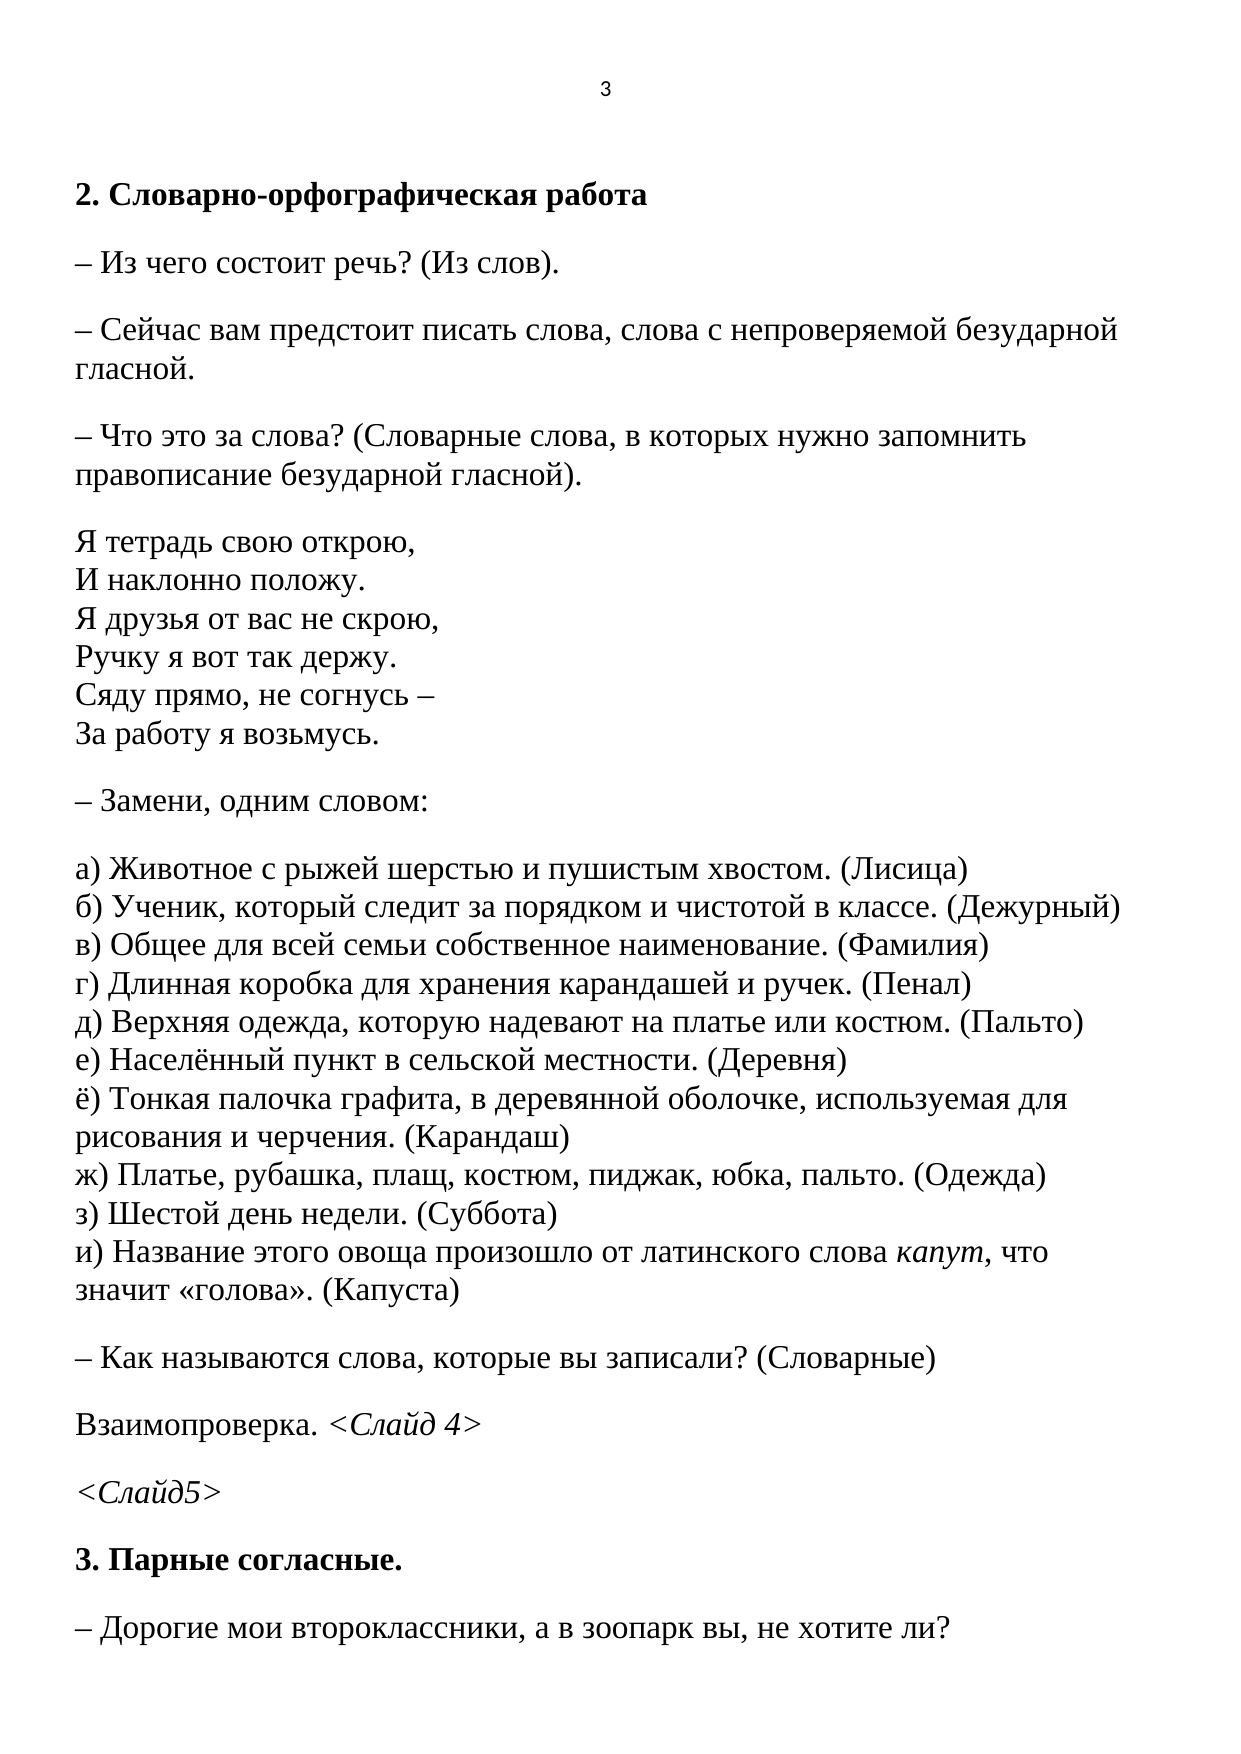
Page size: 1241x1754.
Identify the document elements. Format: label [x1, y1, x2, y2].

table_header [59, 130, 1152, 1690]
